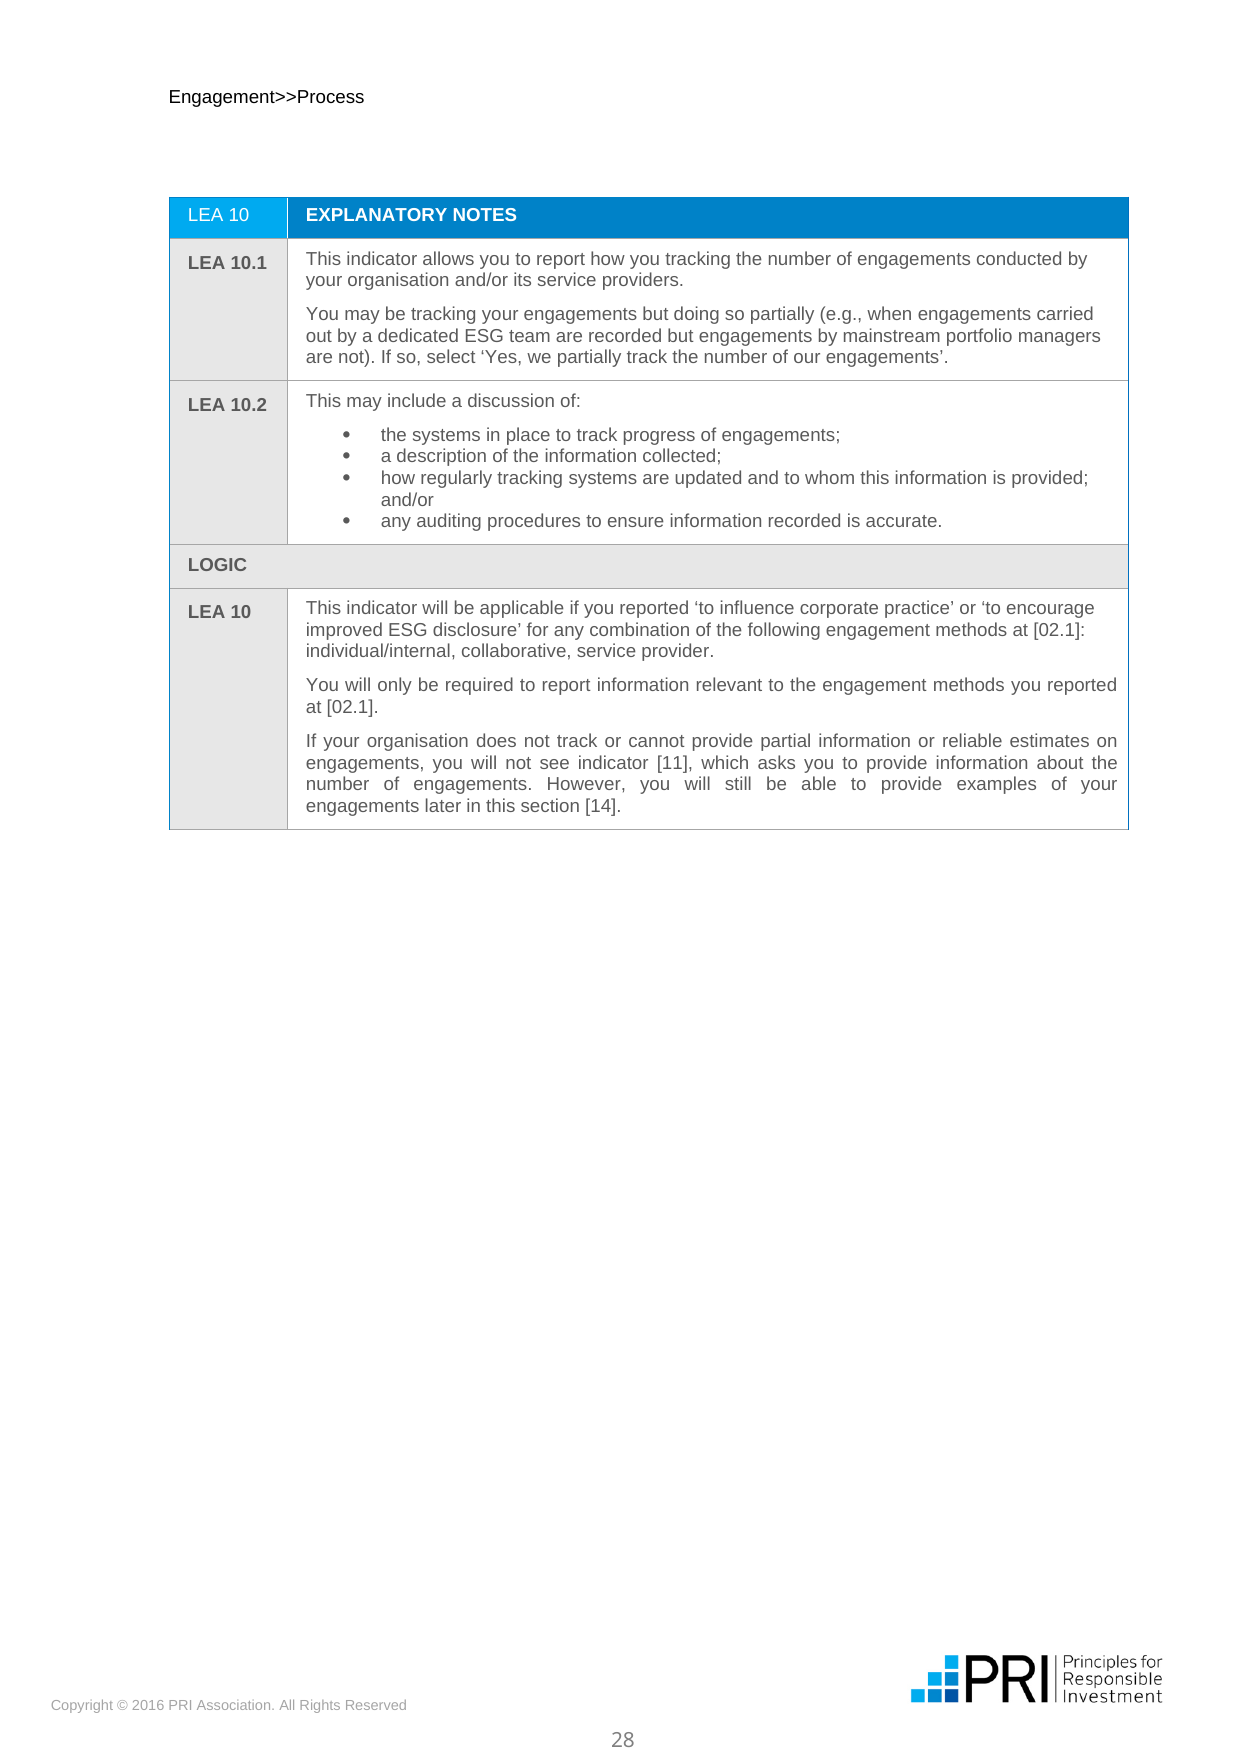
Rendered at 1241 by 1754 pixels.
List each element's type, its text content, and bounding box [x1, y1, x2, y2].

picture [866, 1621, 1240, 1753]
table_cell This indicator will be applicable if you reported ‘to influence corporate practice’ or ‘to encourage improved ESG disclosure’ for any combination of the following engagement methods at [02.1]: individual/internal, collaborative, service provider. You will only be required to report information relevant to the engagement methods you reported at [02.1]. If your organisation does not track or cannot provide partial information or reliable estimates on engagements, you will not see indicator [11], which asks you to provide information about the number of engagements. However, you will still be able to provide examples of your engagements later in this section [14]. [288, 589, 1128, 829]
table_header LEA 10 [170, 198, 287, 238]
table_cell LOGIC [170, 545, 1128, 588]
table_cell LEA 10 [170, 589, 287, 829]
table_cell LEA 10.1 [170, 239, 287, 380]
table_header EXPLANATORY NOTES [288, 198, 1128, 238]
table_cell LEA 10.2 [170, 381, 287, 544]
table_cell This may include a discussion of: the systems in place to track progress of engagements; a description of the information collected; how regularly tracking systems are updated and to whom this information is provided; and/or any auditing procedures to ensure information recorded is accurate. [288, 381, 1128, 544]
table_cell This indicator allows you to report how you tracking the number of engagements conducted by your organisation and/or its service providers. You may be tracking your engagements but doing so partially (e.g., when engagements carried out by a dedicated ESG team are recorded but engagements by mainstream portfolio managers are not). If so, select ‘Yes, we partially track the number of our engagements’. [288, 239, 1128, 380]
